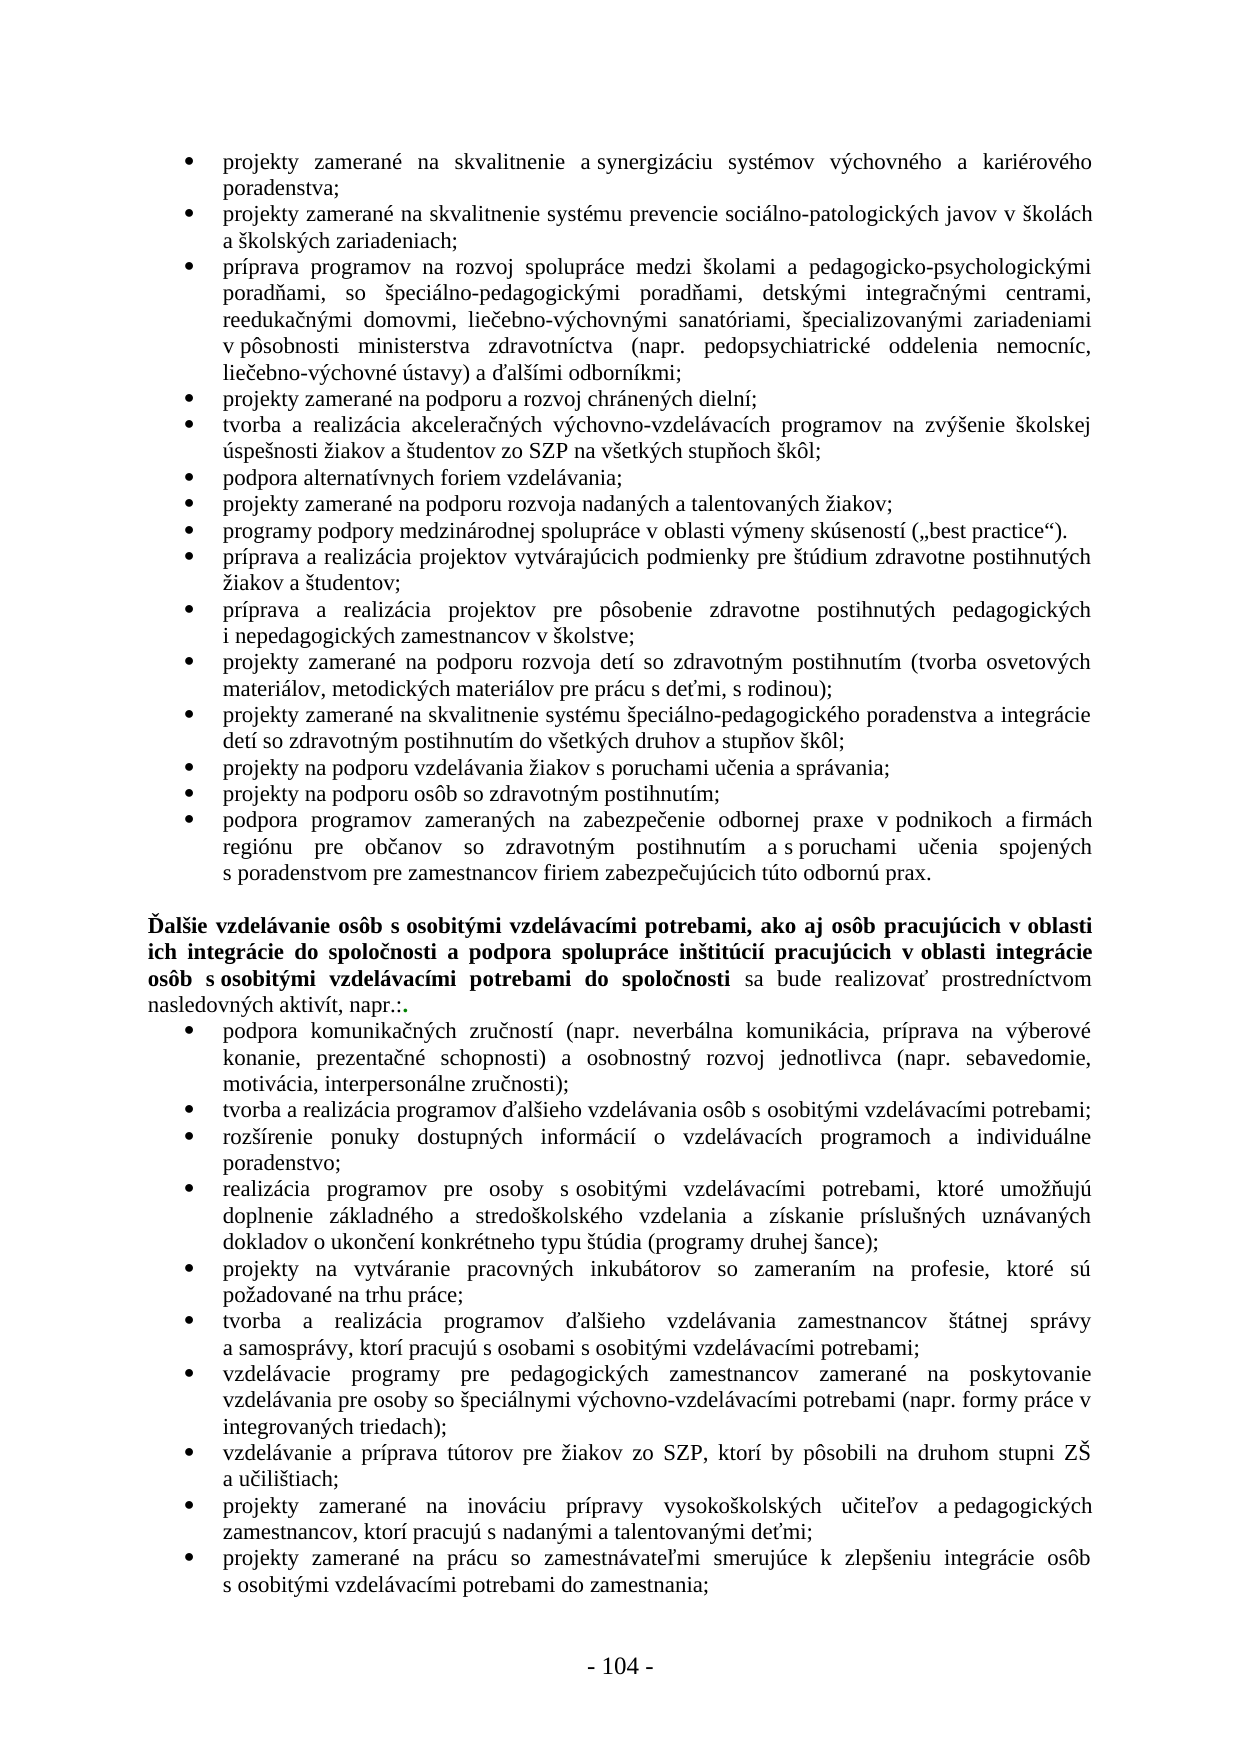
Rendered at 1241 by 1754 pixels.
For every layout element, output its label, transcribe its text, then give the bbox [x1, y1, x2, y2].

list podpora programov zameraných na zabezpečenie odbornej praxe v podnikoch a firmách regiónu pre občanov so zdravotným postihnutím a s poruchami učenia spojených s poradenstvom pre zamestnancov firiem zabezpečujúcich túto odbornú prax. [185, 807, 1092, 886]
list projekty na podporu osôb so zdravotným postihnutím; [185, 780, 1092, 807]
text Ďalšie vzdelávanie osôb s osobitými vzdelávacími potrebami, ako aj osôb pracujúcich v oblasti ich integrácie do spoločnosti a podpora spolupráce inštitúcií pracujúcich v oblasti integrácie osôb s osobitými vzdelávacími potrebami do spoločnosti sa bude realizovať prostredníctvom nasledovných aktivít, napr.:. [148, 912, 1092, 1017]
list projekty zamerané na skvalitnenie a synergizáciu systémov výchovného a kariérového poradenstva; [185, 148, 1092, 200]
list projekty zamerané na podporu rozvoja nadaných a talentovaných žiakov; [185, 490, 1092, 517]
list programy podpory medzinárodnej spolupráce v oblasti výmeny skúseností („best practice“). [185, 517, 1092, 543]
list príprava a realizácia projektov vytvárajúcich podmienky pre štúdium zdravotne postihnutých žiakov a študentov; [185, 543, 1092, 596]
list projekty na podporu vzdelávania žiakov s poruchami učenia a správania; [185, 754, 1092, 780]
list príprava a realizácia projektov pre pôsobenie zdravotne postihnutých pedagogických i nepedagogických zamestnancov v školstve; [185, 596, 1092, 648]
list podpora alternatívnych foriem vzdelávania; [185, 464, 1092, 490]
list príprava programov na rozvoj spolupráce medzi školami a pedagogicko-psychologickými poradňami, so špeciálno-pedagogickými poradňami, detskými integračnými centrami, reedukačnými domovmi, liečebno-výchovnými sanatóriami, špecializovanými zariadeniami v pôsobnosti ministerstva zdravotníctva (napr. pedopsychiatrické oddelenia nemocníc, liečebno-výchovné ústavy) a ďalšími odborníkmi; [185, 253, 1092, 385]
list vzdelávanie a príprava tútorov pre žiakov zo SZP, ktorí by pôsobili na druhom stupni ZŠ a učilištiach; [185, 1439, 1092, 1492]
list rozšírenie ponuky dostupných informácií o vzdelávacích programoch a individuálne poradenstvo; [185, 1123, 1092, 1176]
list projekty zamerané na podporu a rozvoj chránených dielní; [185, 385, 1092, 411]
list projekty na vytváranie pracovných inkubátorov so zameraním na profesie, ktoré sú požadované na trhu práce; [185, 1254, 1092, 1307]
list tvorba a realizácia programov ďalšieho vzdelávania zamestnancov štátnej správy a samosprávy, ktorí pracujú s osobami s osobitými vzdelávacími potrebami; [185, 1307, 1092, 1360]
list realizácia programov pre osoby s osobitými vzdelávacími potrebami, ktoré umožňujú doplnenie základného a stredoškolského vzdelania a získanie príslušných uznávaných dokladov o ukončení konkrétneho typu štúdia (programy druhej šance); [185, 1176, 1092, 1254]
list projekty zamerané na skvalitnenie systému prevencie sociálno-patologických javov v školách a školských zariadeniach; [185, 200, 1092, 253]
list projekty zamerané na podporu rozvoja detí so zdravotným postihnutím (tvorba osvetových materiálov, metodických materiálov pre prácu s deťmi, s rodinou); [185, 648, 1092, 701]
list projekty zamerané na skvalitnenie systému špeciálno-pedagogického poradenstva a integrácie detí so zdravotným postihnutím do všetkých druhov a stupňov škôl; [185, 701, 1092, 754]
list projekty zamerané na inováciu prípravy vysokoškolských učiteľov a pedagogických zamestnancov, ktorí pracujú s nadanými a talentovanými deťmi; [185, 1492, 1092, 1544]
list projekty zamerané na prácu so zamestnávateľmi smerujúce k zlepšeniu integrácie osôb s osobitými vzdelávacími potrebami do zamestnania; [185, 1544, 1092, 1597]
list podpora komunikačných zručností (napr. neverbálna komunikácia, príprava na výberové konanie, prezentačné schopnosti) a osobnostný rozvoj jednotlivca (napr. sebavedomie, motivácia, interpersonálne zručnosti); [185, 1017, 1092, 1096]
list vzdelávacie programy pre pedagogických zamestnancov zamerané na poskytovanie vzdelávania pre osoby so špeciálnymi výchovno-vzdelávacími potrebami (napr. formy práce v integrovaných triedach); [185, 1360, 1092, 1439]
list tvorba a realizácia programov ďalšieho vzdelávania osôb s osobitými vzdelávacími potrebami; [185, 1096, 1092, 1123]
list tvorba a realizácia akceleračných výchovno-vzdelávacích programov na zvýšenie školskej úspešnosti žiakov a študentov zo SZP na všetkých stupňoch škôl; [185, 411, 1092, 464]
